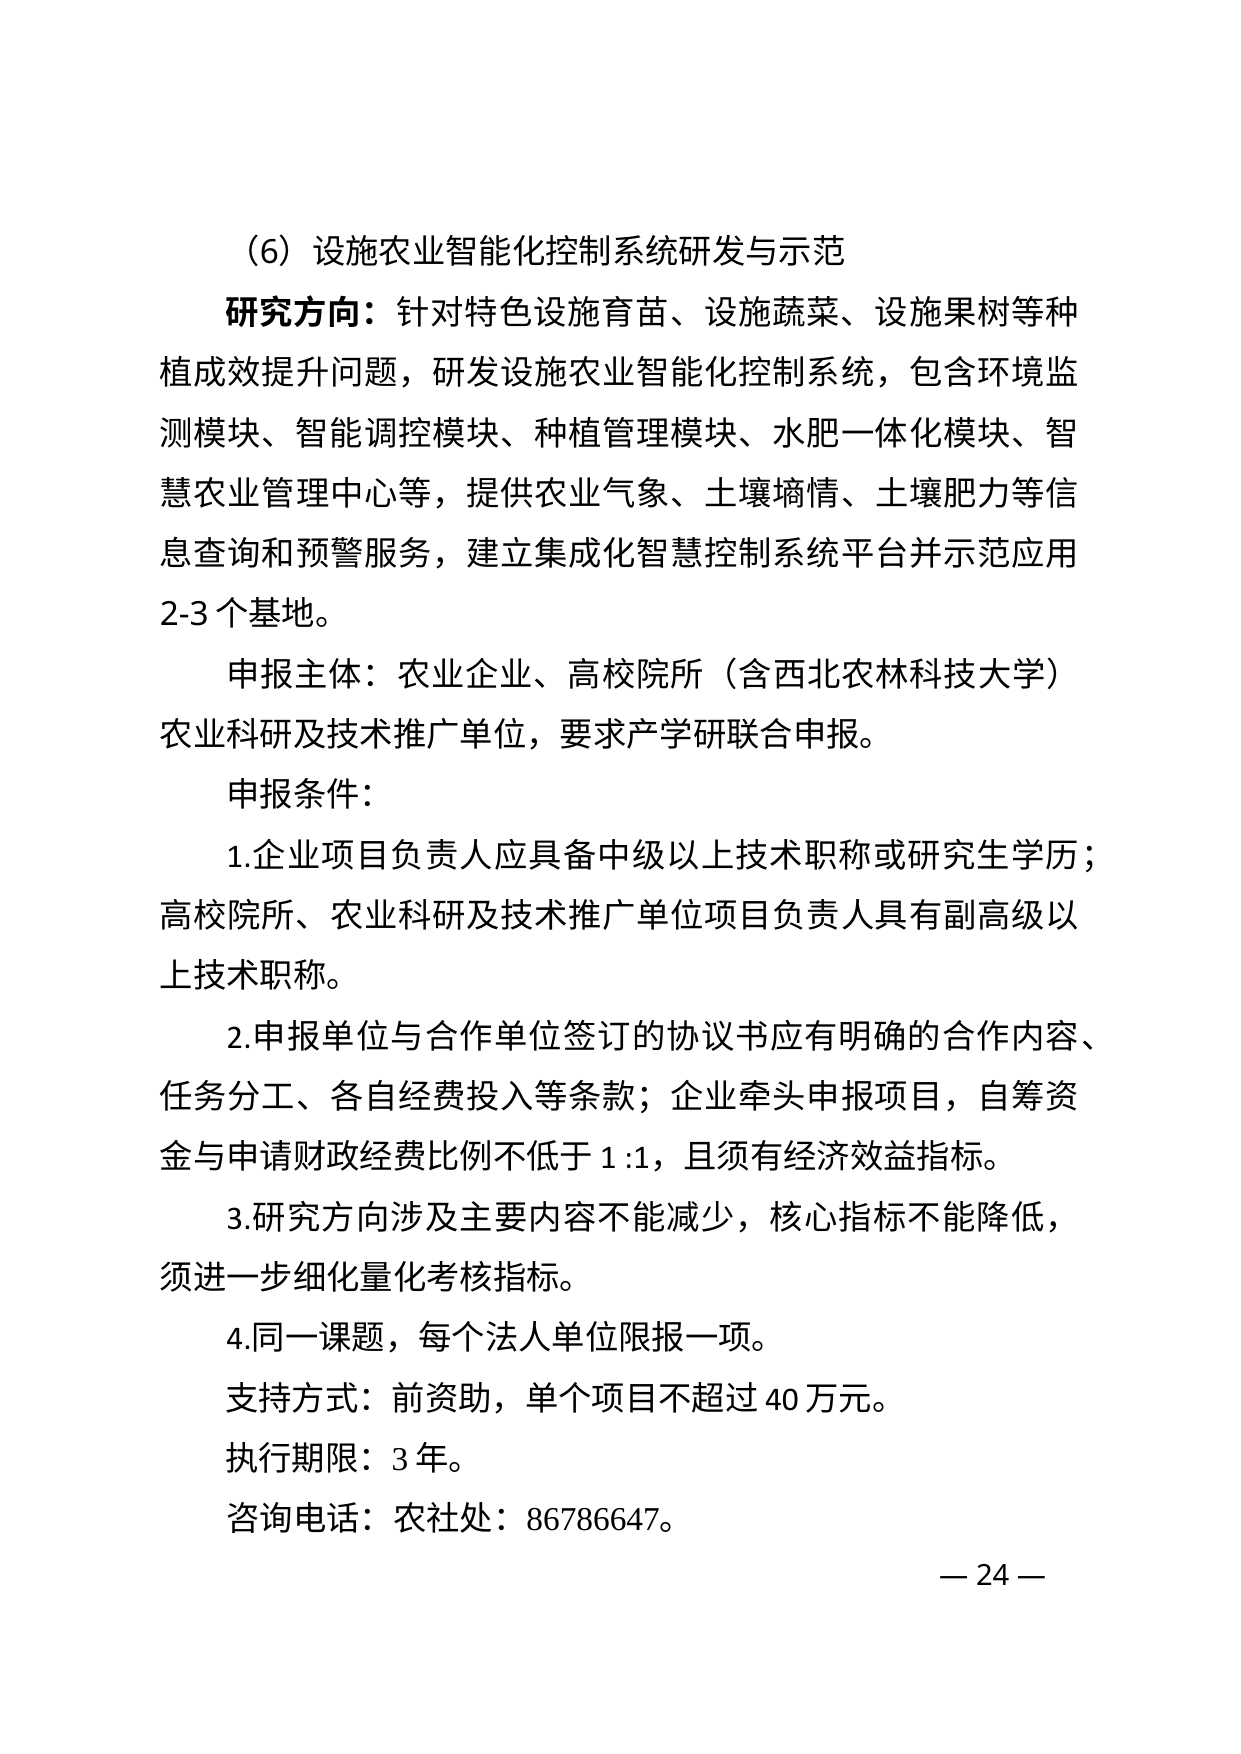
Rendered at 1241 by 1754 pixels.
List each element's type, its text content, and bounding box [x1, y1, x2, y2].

text 3.研究方向涉及主要内容不能减少，核心指标不能降低，须进一步细化量化考核指标。 [159, 1184, 1081, 1305]
text 执行期限：3年。 [159, 1426, 1081, 1486]
text 咨询电话：农社处：86786647。 [159, 1486, 1081, 1546]
text 支持方式：前资助，单个项目不超过40万元。 [159, 1365, 1081, 1426]
text 2.申报单位与合作单位签订的协议书应有明确的合作内容、任务分工、各自经费投入等条款；企业牵头申报项目，自筹资金与申请财政经费比例不低于1 :1，且须有经济效益指标。 [159, 1003, 1081, 1184]
text 4.同一课题，每个法人单位限报一项。 [159, 1305, 1081, 1365]
text （6）设施农业智能化控制系统研发与示范 [159, 219, 1081, 280]
text 研究方向：针对特色设施育苗、设施蔬菜、设施果树等种植成效提升问题，研发设施农业智能化控制系统，包含环境监测模块、智能调控模块、种植管理模块、水肥一体化模块、智慧农业管理中心等，提供农业气象、土壤墒情、土壤肥力等信息查询和预警服务，建立集成化智慧控制系统平台并示范应用2-3个基地。 [159, 280, 1081, 642]
text 申报主体：农业企业、高校院所（含西北农林科技大学）、农业科研及技术推广单位，要求产学研联合申报。 [159, 642, 1081, 762]
text 申报条件： [159, 762, 1081, 822]
text 1.企业项目负责人应具备中级以上技术职称或研究生学历；高校院所、农业科研及技术推广单位项目负责人具有副高级以上技术职称。 [159, 822, 1081, 1003]
